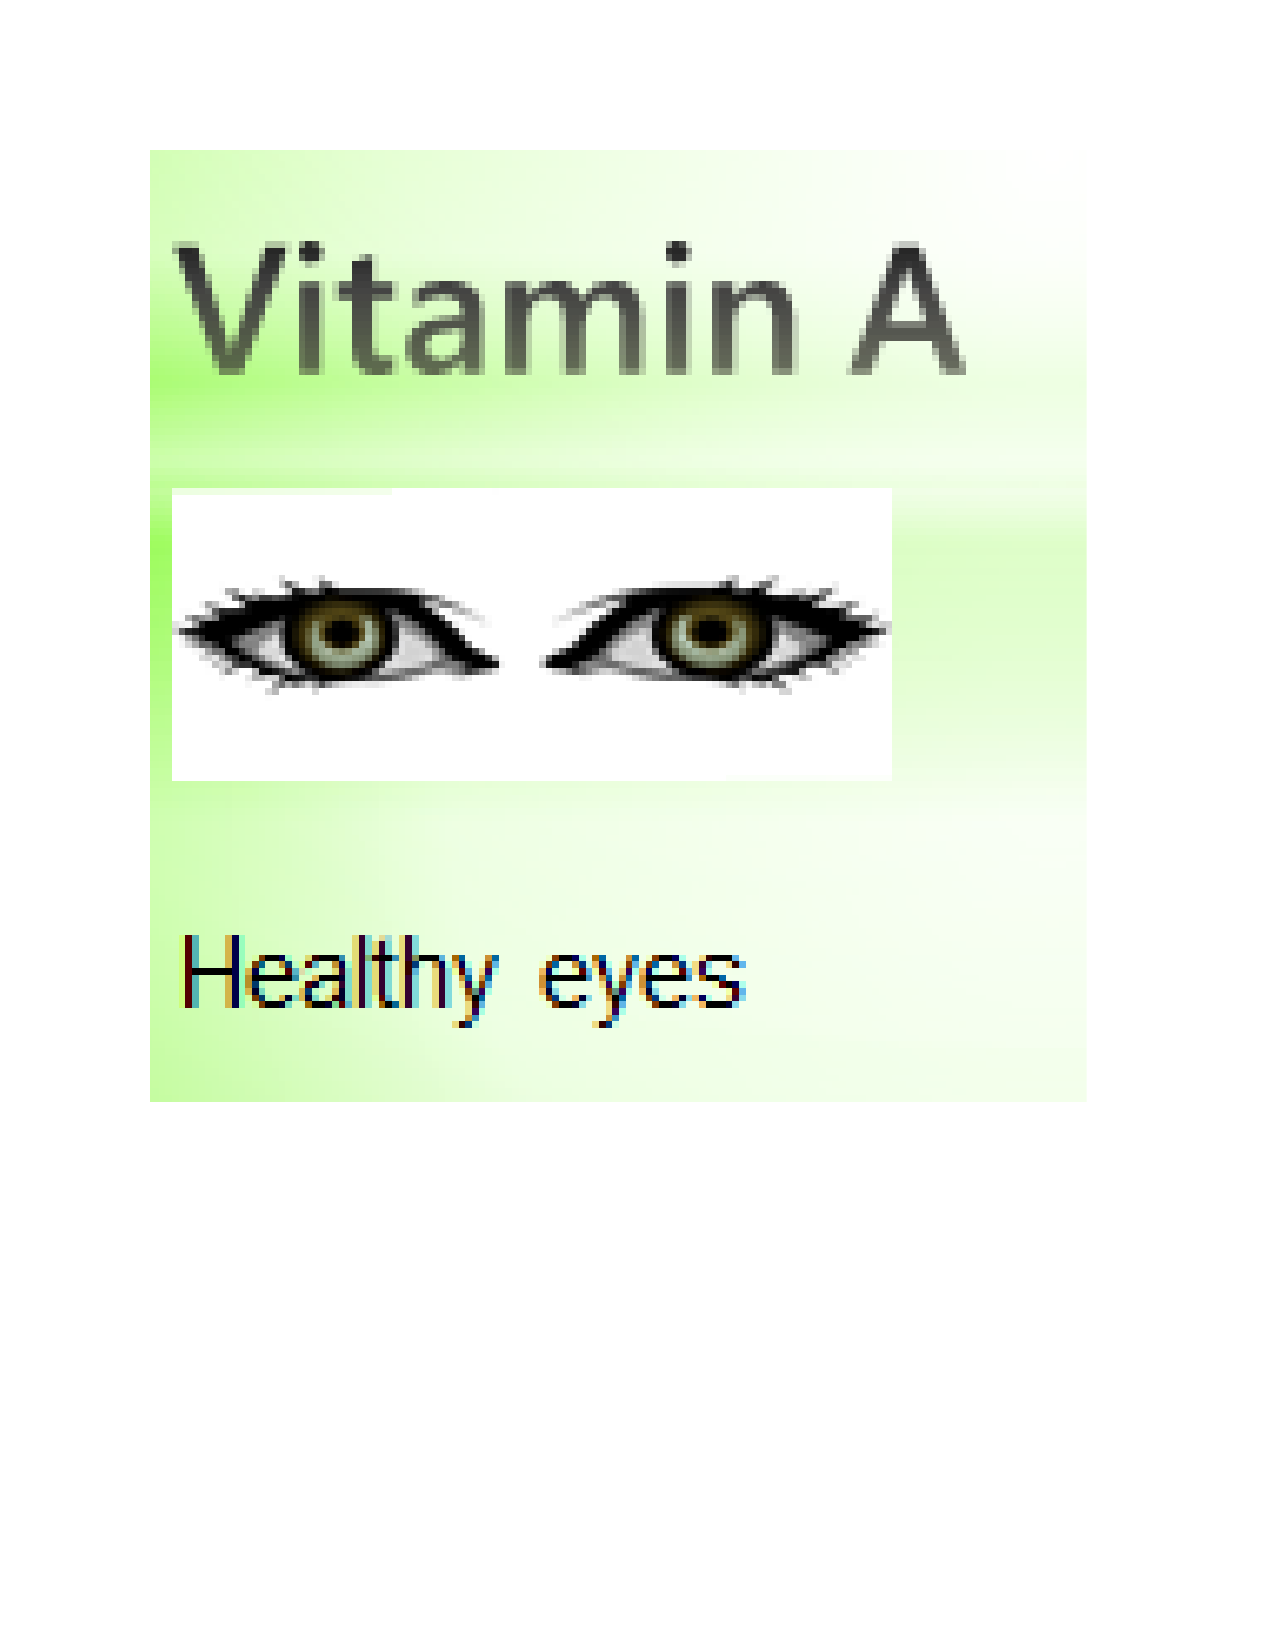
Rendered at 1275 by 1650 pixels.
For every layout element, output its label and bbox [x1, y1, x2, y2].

picture [150, 150, 1087, 1102]
